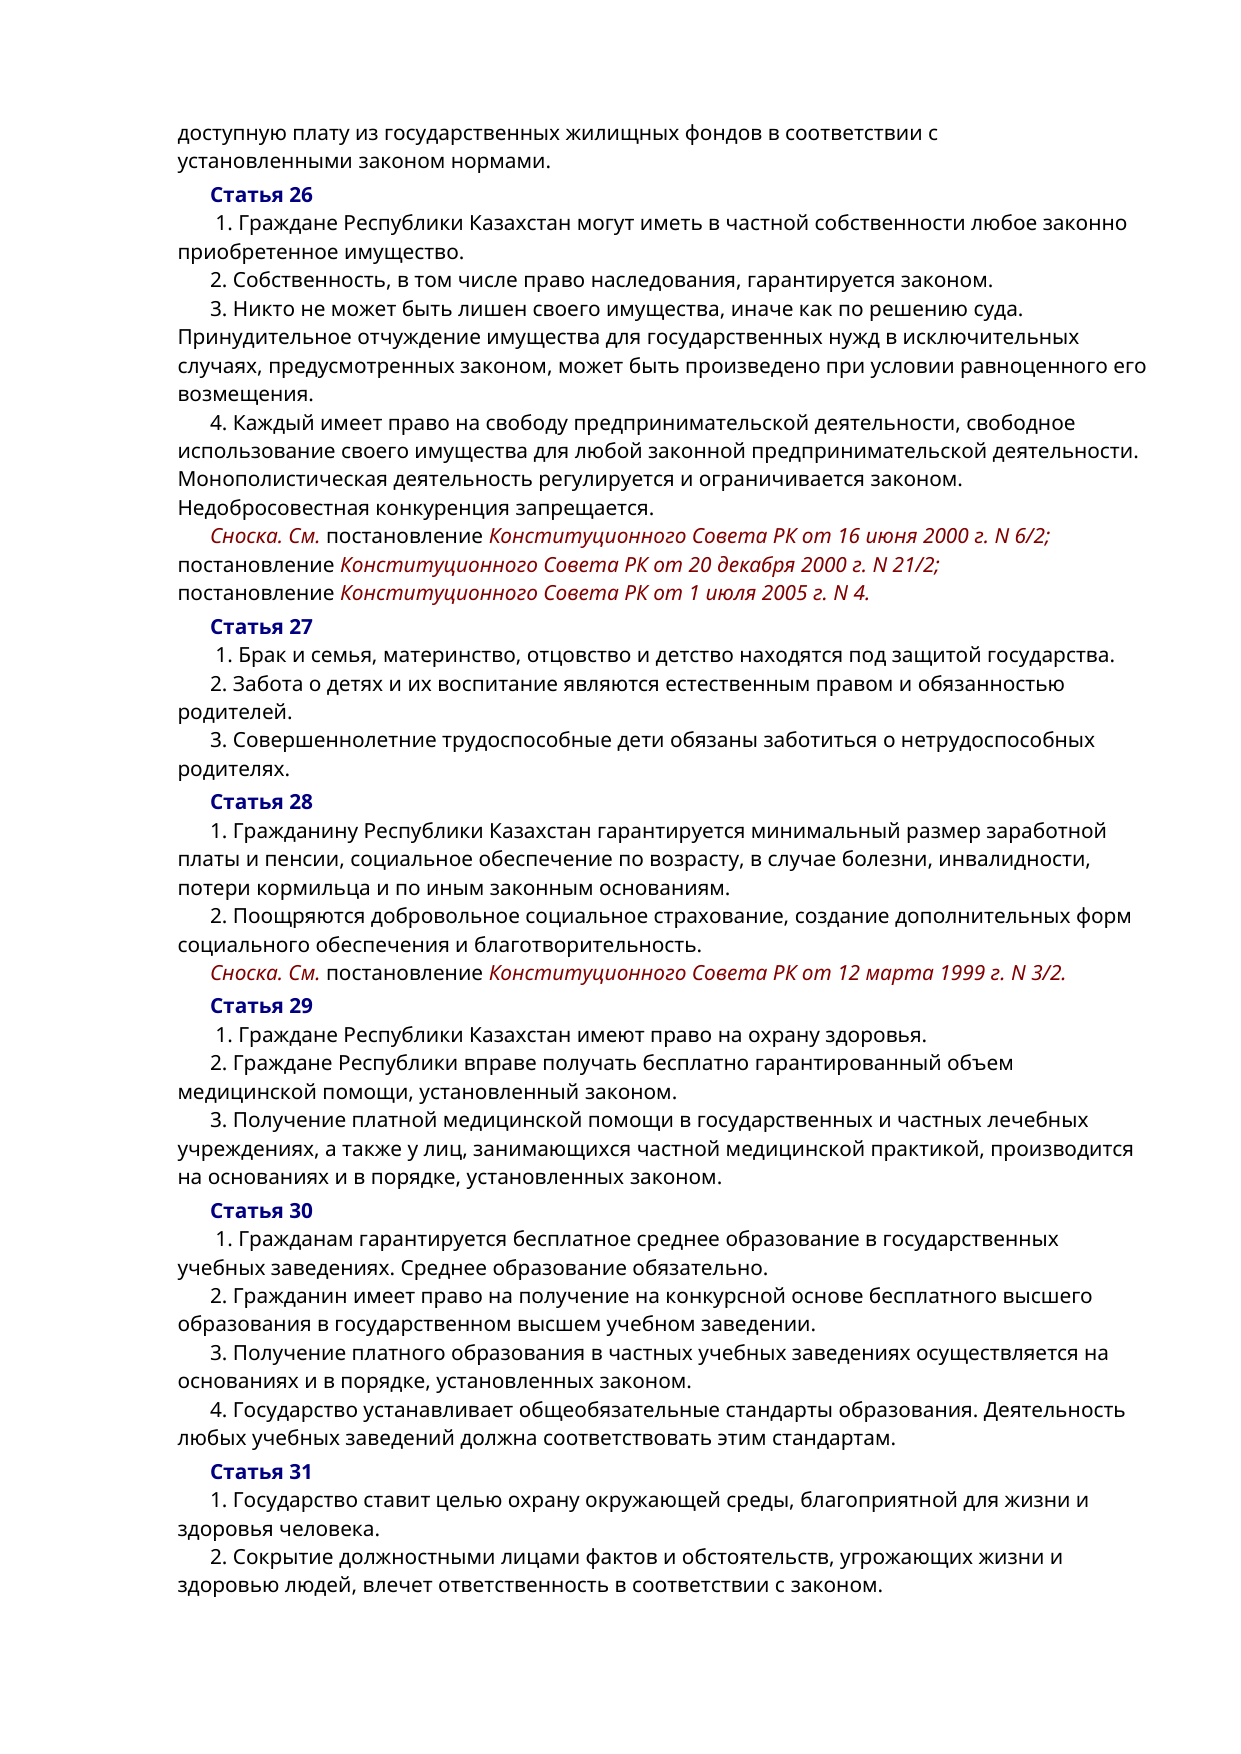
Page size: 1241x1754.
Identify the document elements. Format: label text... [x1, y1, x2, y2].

text Статья 29 1. Граждане Республики Казахстан имеют право на охрану здоровья. 2. Граждане Республики вправе получать бесплатно гарантированный объем медицинской помощи, установленный законом. 3. Получение платной медицинской помощи в государственных и частных лечебных учреждениях, а также у лиц, занимающихся частной медицинской практикой, производится на основаниях и в порядке, установленных законом. [177, 992, 1152, 1191]
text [177, 118, 1152, 175]
text Статья 30 1. Гражданам гарантируется бесплатное среднее образование в государственных учебных заведениях. Среднее образование обязательно. 2. Гражданин имеет право на получение на конкурсной основе бесплатного высшего образования в государственном высшем учебном заведении. 3. Получение платного образования в частных учебных заведениях осуществляется на основаниях и в порядке, установленных законом. 4. Государство устанавливает общеобязательные стандарты образования. Деятельность любых учебных заведений должна соответствовать этим стандартам. [177, 1196, 1152, 1452]
text Статья 27 1. Брак и семья, материнство, отцовство и детство находятся под защитой государства. 2. Забота о детях и их воспитание являются естественным правом и обязанностью родителей. 3. Совершеннолетние трудоспособные дети обязаны заботиться о нетрудоспособных родителях. [177, 612, 1152, 782]
text Статья 26 1. Граждане Республики Казахстан могут иметь в частной собственности любое законно приобретенное имущество. 2. Собственность, в том числе право наследования, гарантируется законом. 3. Никто не может быть лишен своего имущества, иначе как по решению суда. Принудительное отчуждение имущества для государственных нужд в исключительных случаях, предусмотренных законом, может быть произведено при условии равноценного его возмещения. 4. Каждый имеет право на свободу предпринимательской деятельности, свободное использование своего имущества для любой законной предпринимательской деятельности. Монополистическая деятельность регулируется и ограничивается законом. Недобросовестная конкуренция запрещается. Сноска. См. постановление Конституционного Совета РК от 16 июня 2000 г. N 6/2; постановление Конституционного Совета РК от 20 декабря 2000 г. N 21/2; постановление Конституционного Совета РК от 1 июля 2005 г. N 4. [177, 180, 1152, 607]
text Статья 31 1. Государство ставит целью охрану окружающей среды, благоприятной для жизни и здоровья человека. 2. Сокрытие должностными лицами фактов и обстоятельств, угрожающих жизни и здоровью людей, влечет ответственность в соответствии с законом. [177, 1457, 1152, 1599]
text Статья 28 1. Гражданину Республики Казахстан гарантируется минимальный размер заработной платы и пенсии, социальное обеспечение по возрасту, в случае болезни, инвалидности, потери кормильца и по иным законным основаниям. 2. Поощряются добровольное социальное страхование, создание дополнительных форм социального обеспечения и благотворительность. Сноска. См. постановление Конституционного Совета РК от 12 марта 1999 г. N 3/2. [177, 787, 1152, 987]
